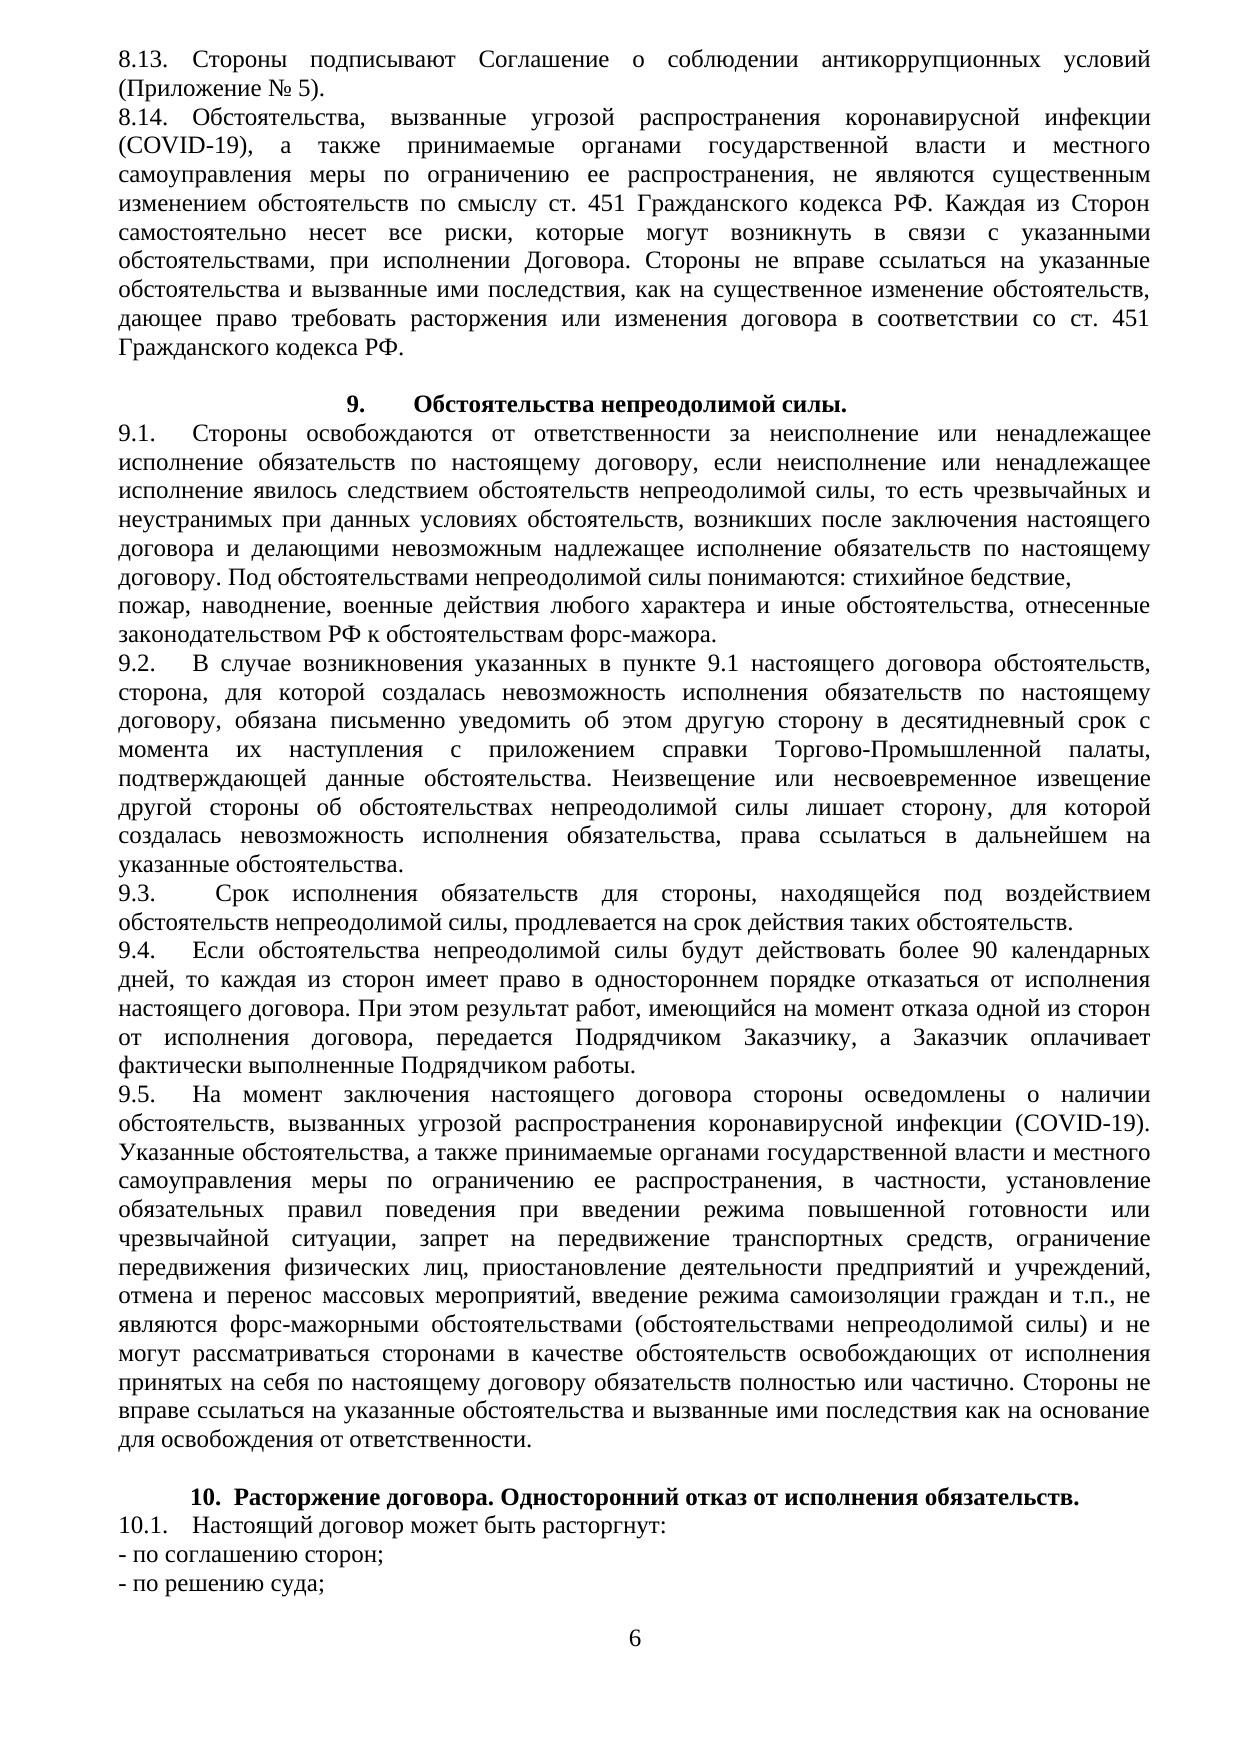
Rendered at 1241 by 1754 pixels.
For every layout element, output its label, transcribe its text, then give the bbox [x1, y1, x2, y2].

text - по соглашению сторон; [118, 1539, 1152, 1568]
text пожар, наводнение, военные действия любого характера и иные обстоятельства, отнесенные законодательством РФ к обстоятельствам форс-мажора. [118, 591, 1152, 648]
list Настоящий договор может быть расторгнут: [118, 1511, 1152, 1539]
list Если обстоятельства непреодолимой силы будут действовать более 90 календарных дней, то каждая из сторон имеет право в одностороннем порядке отказаться от исполнения настоящего договора. При этом результат работ, имеющийся на момент отказа одной из сторон от исполнения договора, передается Подрядчиком Заказчику, а Заказчик оплачивает фактически выполненные Подрядчиком работы. [118, 936, 1152, 1079]
list В случае возникновения указанных в пункте 9.1 настоящего договора обстоятельств, сторона, для которой создалась невозможность исполнения обязательств по настоящему договору, обязана письменно уведомить об этом другую сторону в десятидневный срок с момента их наступления с приложением справки Торгово-Промышленной палаты, подтверждающей данные обстоятельства. Неизвещение или несвоевременное извещение другой стороны об обстоятельствах непреодолимой силы лишает сторону, для которой создалась невозможность исполнения обязательства, права ссылаться в дальнейшем на указанные обстоятельства. [118, 648, 1152, 878]
list Расторжение договора. Односторонний отказ от исполнения обязательств. [118, 1482, 1152, 1511]
list Обстоятельства непреодолимой силы. [118, 389, 1152, 418]
list На момент заключения настоящего договора стороны осведомлены о наличии обстоятельств, вызванных угрозой распространения коронавирусной инфекции (COVID-19). Указанные обстоятельства, а также принимаемые органами государственной власти и местного самоуправления меры по ограничению ее распространения, в частности, установление обязательных правил поведения при введении режима повышенной готовности или чрезвычайной ситуации, запрет на передвижение транспортных средств, ограничение передвижения физических лиц, приостановление деятельности предприятий и учреждений, отмена и перенос массовых мероприятий, введение режима самоизоляции граждан и т.п., не являются форс-мажорными обстоятельствами (обстоятельствами непреодолимой силы) и не могут рассматриваться сторонами в качестве обстоятельств освобождающих от исполнения принятых на себя по настоящему договору обязательств полностью или частично. Стороны не вправе ссылаться на указанные обстоятельства и вызванные ими последствия как на основание для освобождения от ответственности. [118, 1079, 1152, 1453]
list Стороны освобождаются от ответственности за неисполнение или ненадлежащее исполнение обязательств по настоящему договору, если неисполнение или ненадлежащее исполнение явилось следствием обстоятельств непреодолимой силы, то есть чрезвычайных и неустранимых при данных условиях обстоятельств, возникших после заключения настоящего договора и делающими невозможным надлежащее исполнение обязательств по настоящему договору. Под обстоятельствами непреодолимой силы понимаются: стихийное бедствие, [118, 418, 1152, 591]
list Стороны подписывают Соглашение о соблюдении антикоррупционных условий (Приложение № 5). [118, 44, 1152, 102]
text - по решению суда; [118, 1568, 1152, 1597]
list Обстоятельства, вызванные угрозой распространения коронавирусной инфекции (COVID-19), а также принимаемые органами государственной власти и местного самоуправления меры по ограничению ее распространения, не являются существенным изменением обстоятельств по смыслу ст. 451 Гражданского кодекса РФ. Каждая из Сторон самостоятельно несет все риски, которые могут возникнуть в связи с указанными обстоятельствами, при исполнении Договора. Стороны не вправе ссылаться на указанные обстоятельства и вызванные ими последствия, как на существенное изменение обстоятельств, дающее право требовать расторжения или изменения договора в соответствии со ст. 451 Гражданского кодекса РФ. [118, 102, 1152, 361]
list Срок исполнения обязательств для стороны, находящейся под воздействием обстоятельств непреодолимой силы, продлевается на срок действия таких обстоятельств. [118, 878, 1152, 936]
